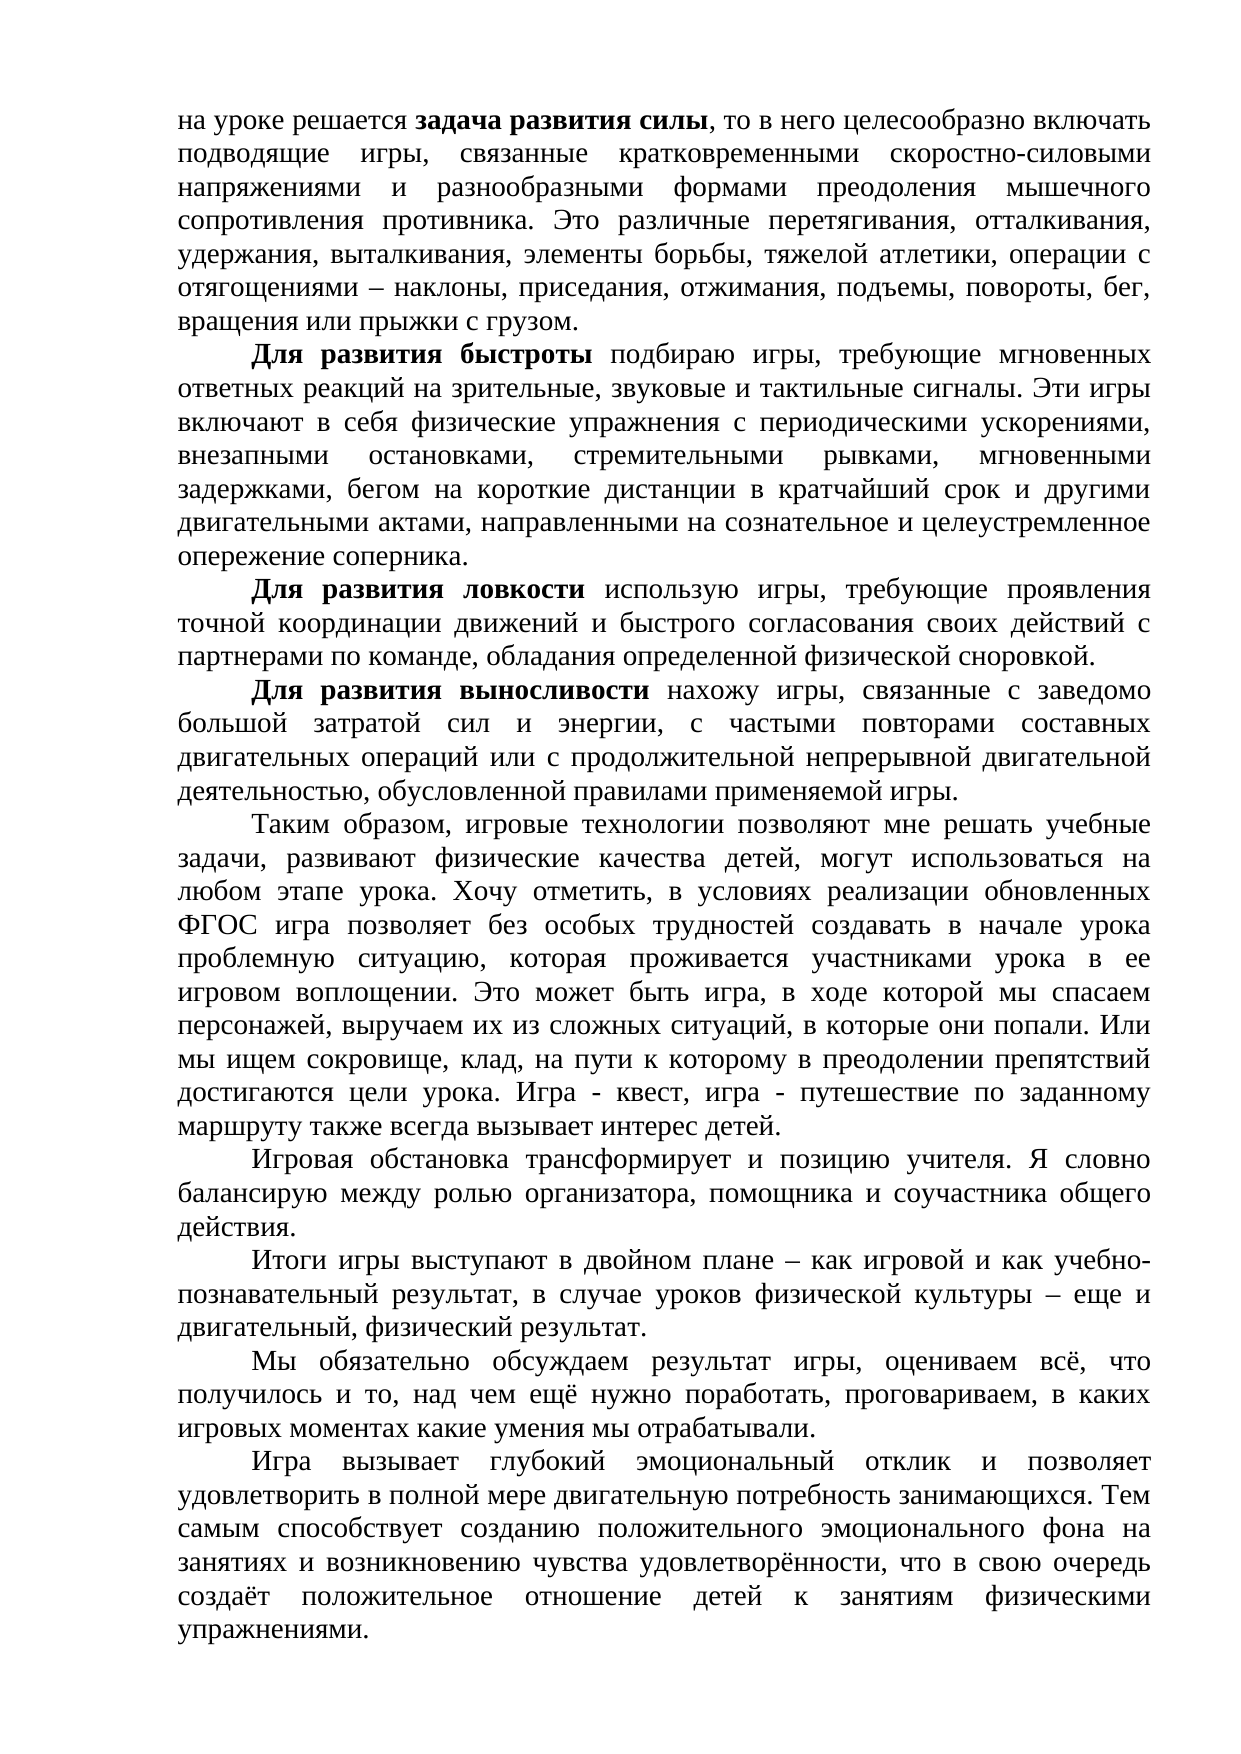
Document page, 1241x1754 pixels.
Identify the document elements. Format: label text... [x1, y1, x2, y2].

text Мы обязательно обсуждаем результат игры, оцениваем всё, что получилось и то, над чем ещё нужно поработать, проговариваем, в каких игровых моментах какие умения мы отрабатывали. [177, 1343, 1152, 1443]
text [177, 102, 1152, 337]
text Для развития выносливости нахожу игры, связанные с заведомо большой затратой сил и энергии, с частыми повторами составных двигательных операций или с продолжительной непрерывной двигательной деятельностью, обусловленной правилами применяемой игры. [177, 672, 1152, 806]
text Игровая обстановка трансформирует и позицию учителя. Я словно балансирую между ролью организатора, помощника и соучастника общего действия. [177, 1142, 1152, 1242]
text Итоги игры выступают в двойном плане – как игровой и как учебно-познавательный результат, в случае уроков физической культуры – еще и двигательный, физический результат. [177, 1242, 1152, 1343]
text Для развития быстроты подбираю игры, требующие мгновенных ответных реакций на зрительные, звуковые и тактильные сигналы. Эти игры включают в себя физические упражнения с периодическими ускорениями, внезапными остановками, стремительными рывками, мгновенными задержками, бегом на короткие дистанции в кратчайший срок и другими двигательными актами, направленными на сознательное и целеустремленное опережение соперника. [177, 337, 1152, 571]
text Игра вызывает глубокий эмоциональный отклик и позволяет удовлетворить в полной мере двигательную потребность занимающихся. Тем самым способствует созданию положительного эмоционального фона на занятиях и возникновению чувства удовлетворённости, что в свою очередь создаёт положительное отношение детей к занятиям физическими упражнениями. [177, 1443, 1152, 1645]
text Таким образом, игровые технологии позволяют мне решать учебные задачи, развивают физические качества детей, могут использоваться на любом этапе урока. Хочу отметить, в условиях реализации обновленных ФГОС игра позволяет без особых трудностей создавать в начале урока проблемную ситуацию, которая проживается участниками урока в ее игровом воплощении. Это может быть игра, в ходе которой мы спасаем персонажей, выручаем их из сложных ситуаций, в которые они попали. Или мы ищем сокровище, клад, на пути к которому в преодолении препятствий достигаются цели урока. Игра - квест, игра - путешествие по заданному маршруту также всегда вызывает интерес детей. [177, 806, 1152, 1142]
text Для развития ловкости использую игры, требующие проявления точной координации движений и быстрого согласования своих действий с партнерами по команде, обладания определенной физической сноровкой. [177, 571, 1152, 672]
